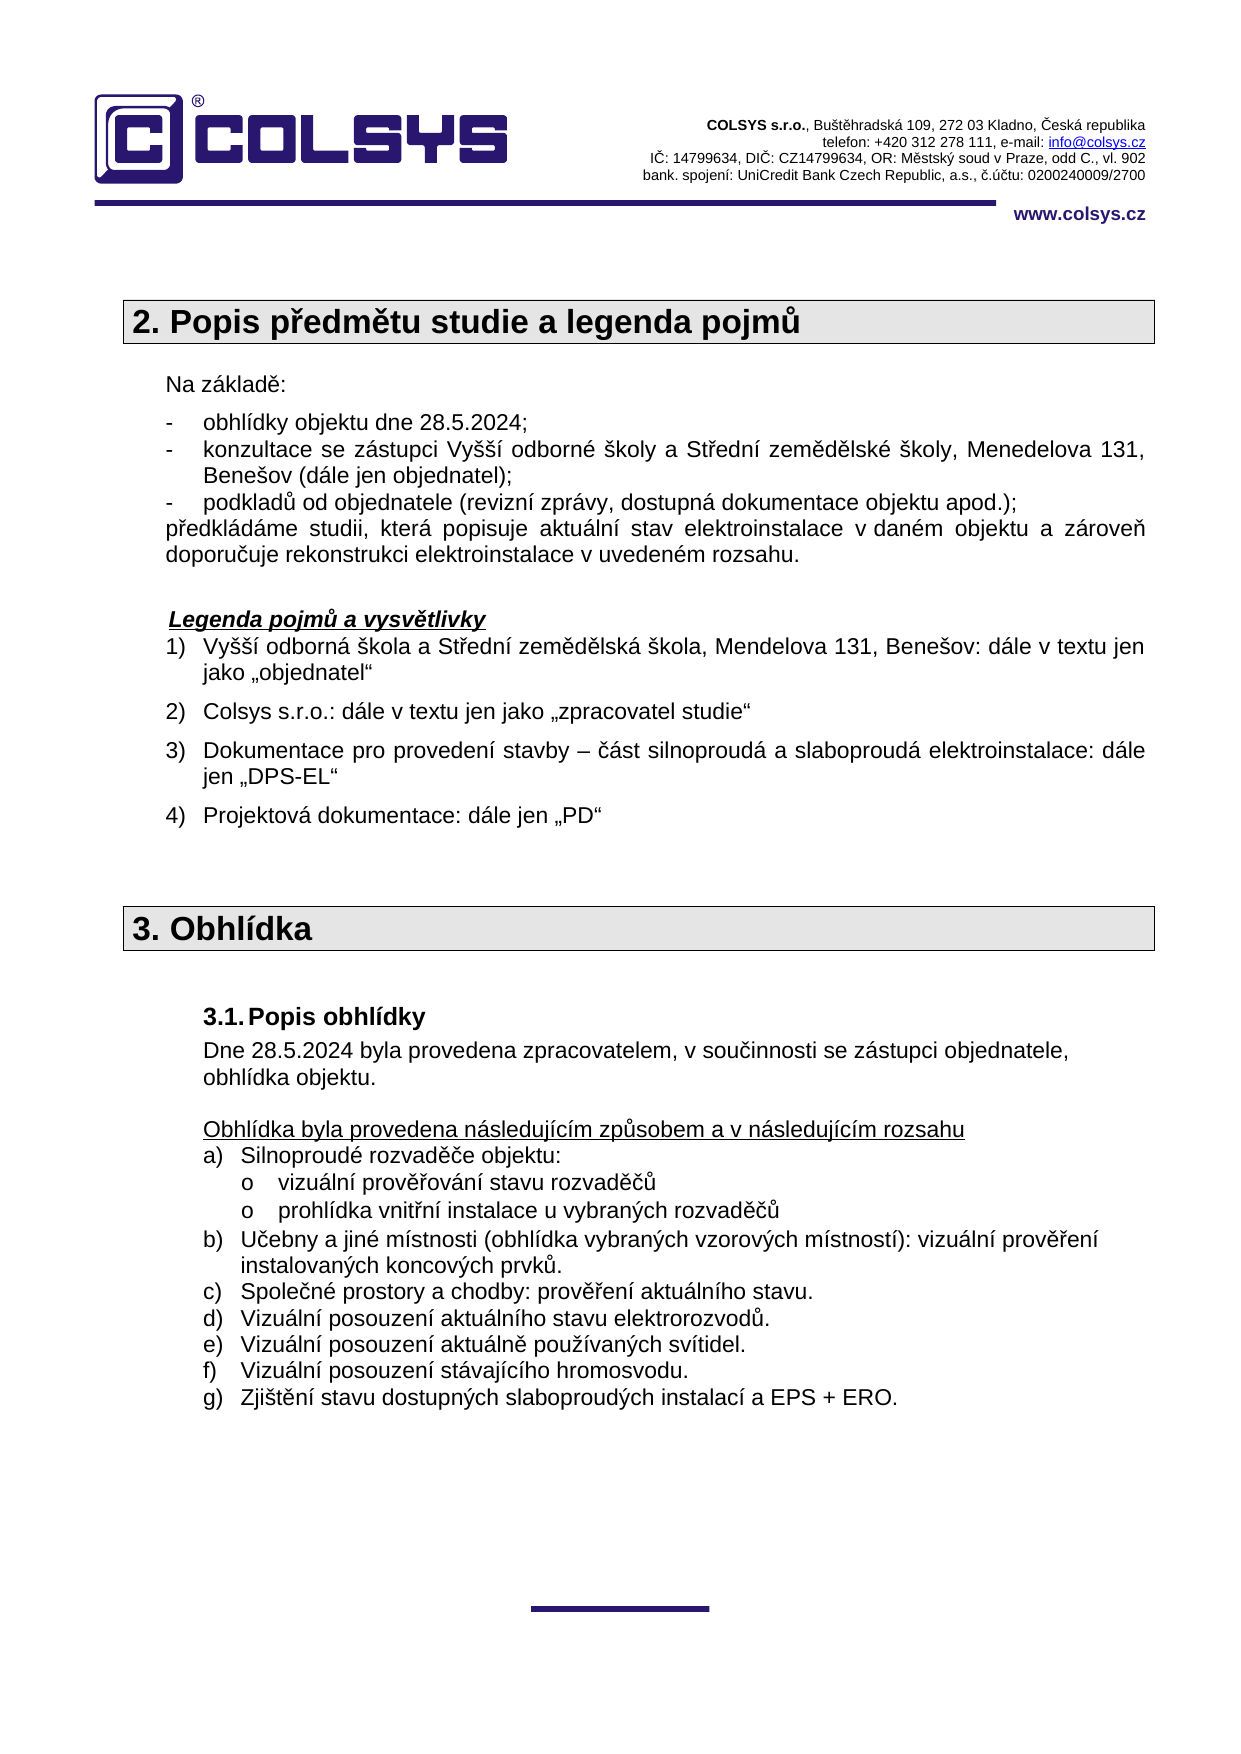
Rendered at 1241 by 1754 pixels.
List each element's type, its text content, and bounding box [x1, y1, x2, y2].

text Obhlídka byla provedena následujícím způsobem a v následujícím rozsahu [203, 1116, 1146, 1142]
list Silnoproudé rozvaděče objektu: [203, 1142, 1146, 1169]
subtitle Obhlídka [124, 907, 1154, 950]
subtitle Popis předmětu studie a legenda pojmů [124, 301, 1154, 343]
list obhlídky objektu dne 28.5.2024; [165, 409, 1146, 436]
list prohlídka vnitřní instalace u vybraných rozvaděčů [240, 1197, 1146, 1226]
list Vizuální posouzení aktuálně používaných svítidel. [203, 1331, 1146, 1357]
list podkladů od objednatele (revizní zprávy, dostupná dokumentace objektu apod.); [165, 488, 1146, 515]
list Dokumentace pro provedení stavby – část silnoproudá a slaboproudá elektroinstalace: dále jen „DPS-EL“ [165, 737, 1146, 789]
text Dne 28.5.2024 byla provedena zpracovatelem, v součinnosti se zástupci objednatele, obhlídka objektu. [203, 1037, 1146, 1090]
list Společné prostory a chodby: prověření aktuálního stavu. [203, 1278, 1146, 1304]
list Vyšší odborná škola a Střední zemědělská škola, Mendelova 131, Benešov: dále v textu jen jako „objednatel“ [165, 633, 1146, 685]
list vizuální prověřování stavu rozvaděčů [240, 1169, 1146, 1197]
list Colsys s.r.o.: dále v textu jen jako „zpracovatel studie“ [165, 698, 1146, 724]
text Na základě: [165, 371, 1146, 397]
list Projektová dokumentace: dále jen „PD“ [165, 802, 1146, 828]
list konzultace se zástupci Vyšší odborné školy a Střední zemědělské školy, Menedelova 131, Benešov (dále jen objednatel); [165, 436, 1146, 488]
list Vizuální posouzení aktuálního stavu elektrorozvodů. [203, 1304, 1146, 1331]
list Zjištění stavu dostupných slaboproudých instalací a EPS + ERO. [203, 1384, 1146, 1410]
subtitle Popis obhlídky [203, 1002, 1146, 1031]
list Vizuální posouzení stávajícího hromosvodu. [203, 1357, 1146, 1384]
list Učebny a jiné místnosti (obhlídka vybraných vzorových místností): vizuální prověření instalovaných koncových prvků. [203, 1226, 1146, 1278]
text Legenda pojmů a vysvětlivky [168, 606, 1146, 633]
text předkládáme studii, která popisuje aktuální stav elektroinstalace v daném objektu a zároveň doporučuje rekonstrukci elektroinstalace v uvedeném rozsahu. [165, 515, 1146, 567]
